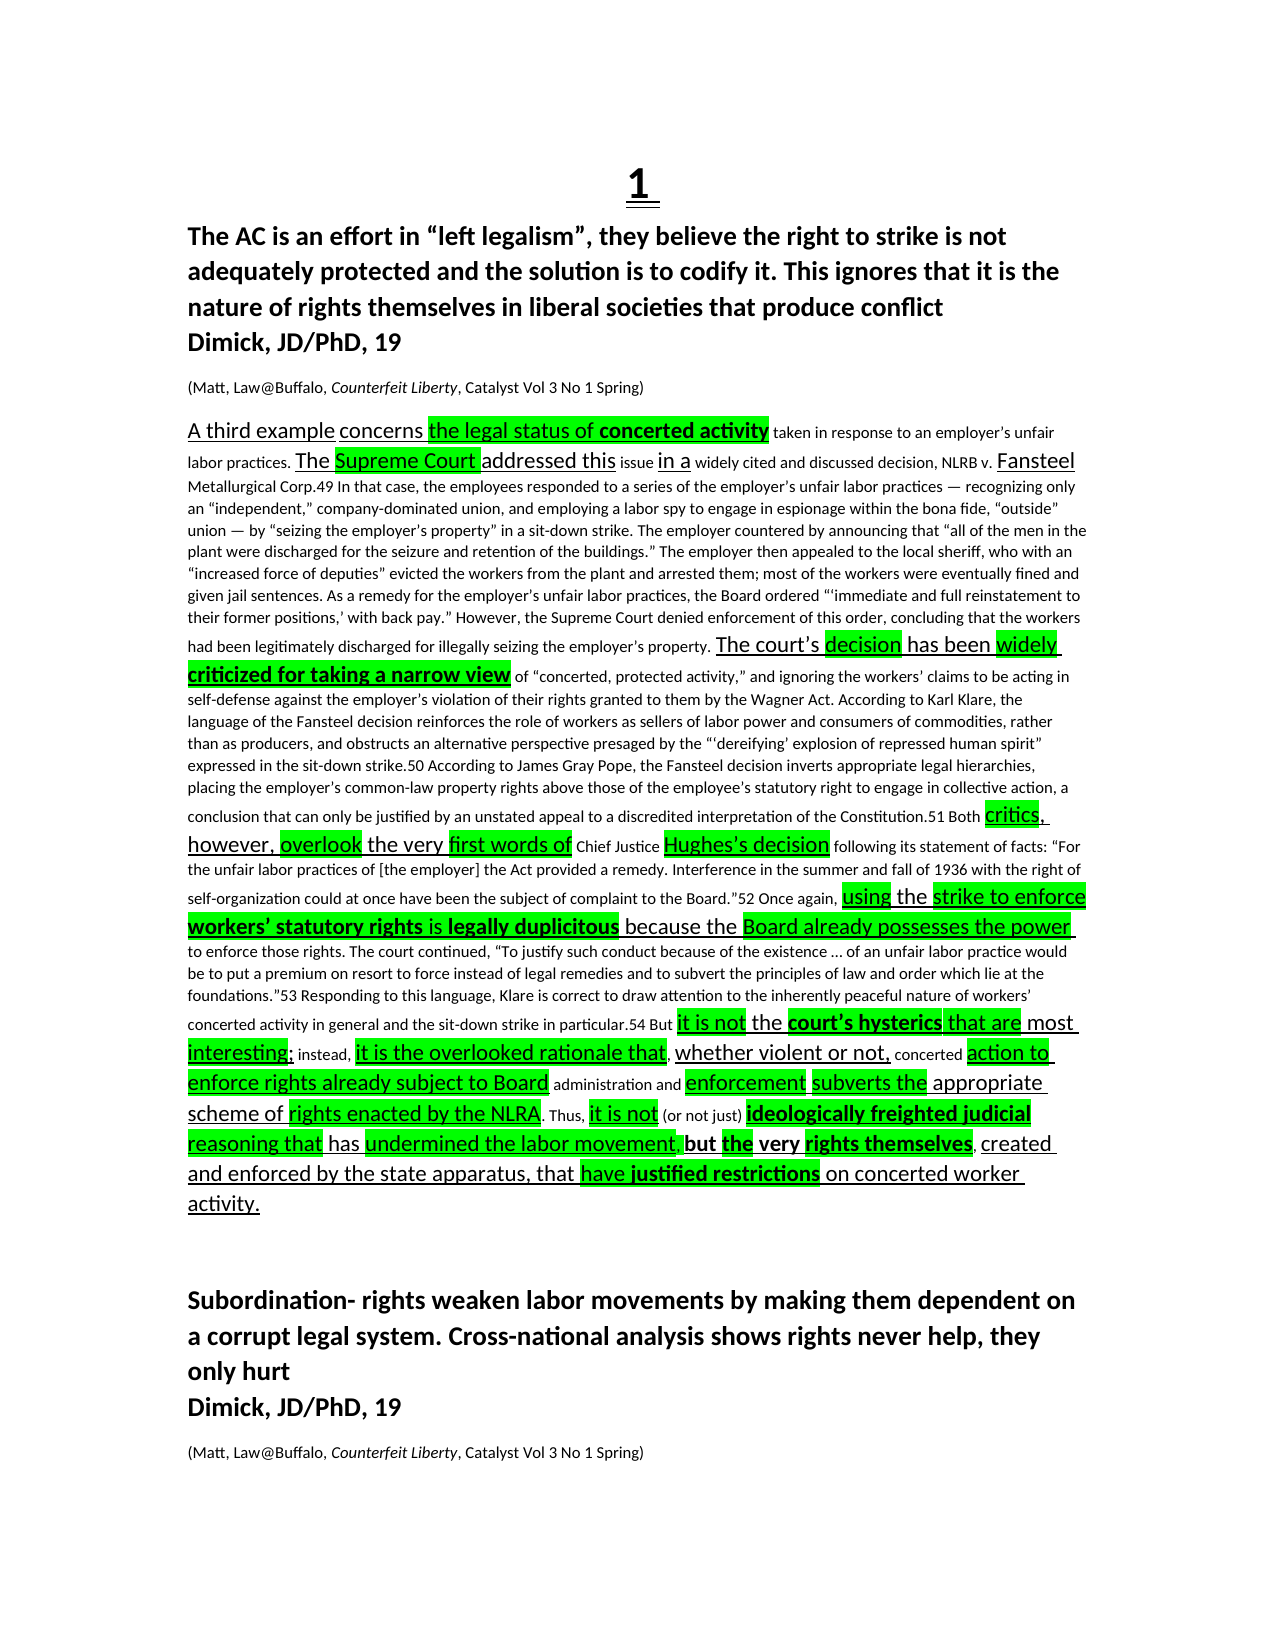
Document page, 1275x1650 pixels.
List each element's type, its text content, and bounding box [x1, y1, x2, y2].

text A third example concerns the legal status of concerted activity taken in response to an employer’s unfair labor practices. The Supreme Court addressed this issue in a widely cited and discussed decision, NLRB v. Fansteel Metallurgical Corp.49 In that case, the employees responded to a series of the employer’s unfair labor practices — recognizing only an “independent,” company-dominated union, and employing a labor spy to engage in espionage within the bona fide, “outside” union — by “seizing the employer’s property” in a sit-down strike. The employer countered by announcing that “all of the men in the plant were discharged for the seizure and retention of the buildings.” The employer then appealed to the local sheriff, who with an “increased force of deputies” evicted the workers from the plant and arrested them; most of the workers were eventually fined and given jail sentences. As a remedy for the employer’s unfair labor practices, the Board ordered “‘immediate and full reinstatement to their former positions,’ with back pay.” However, the Supreme Court denied enforcement of this order, concluding that the workers had been legitimately discharged for illegally seizing the employer’s property. The court’s decision has been widely criticized for taking a narrow view of “concerted, protected activity,” and ignoring the workers’ claims to be acting in self-defense against the employer’s violation of their rights granted to them by the Wagner Act. According to Karl Klare, the language of the Fansteel decision reinforces the role of workers as sellers of labor power and consumers of commodities, rather than as producers, and obstructs an alternative perspective presaged by the “‘dereifying’ explosion of repressed human spirit” expressed in the sit-down strike.50 According to James Gray Pope, the Fansteel decision inverts appropriate legal hierarchies, placing the employer’s common-law property rights above those of the employee’s statutory right to engage in collective action, a conclusion that can only be justified by an unstated appeal to a discredited interpretation of the Constitution.51 Both critics, however, overlook the very first words of Chief Justice Hughes’s decision following its statement of facts: “For the unfair labor practices of [the employer] the Act provided a remedy. Interference in the summer and fall of 1936 with the right of self-organization could at once have been the subject of complaint to the Board.”52 Once again, using the strike to enforce workers’ statutory rights is legally duplicitous because the Board already possesses the power to enforce those rights. The court continued, “To justify such conduct because of the existence … of an unfair labor practice would be to put a premium on resort to force instead of legal remedies and to subvert the principles of law and order which lie at the foundations.”53 Responding to this language, Klare is correct to draw attention to the inherently peaceful nature of workers’ concerted activity in general and the sit-down strike in particular.54 But it is not the court’s hysterics that are most interesting; instead, it is the overlooked rationale that, whether violent or not, concerted action to enforce rights already subject to Board administration and enforcement subverts the appropriate scheme of rights enacted by the NLRA. Thus, it is not (or not just) ideologically freighted judicial reasoning that has undermined the labor movement, but the very rights themselves, created and enforced by the state apparatus, that have justified restrictions on concerted worker activity. [187, 416, 1087, 1217]
text (Matt, Law@Buffalo, Counterfeit Liberty, Catalyst Vol 3 No 1 Spring) [187, 378, 1087, 398]
subtitle 1 [187, 154, 1087, 210]
text Dimick, JD/PhD, 19 [187, 326, 1087, 358]
subtitle The AC is an effort in “left legalism”, they believe the right to strike is not adequately protected and the solution is to codify it. This ignores that it is the nature of rights themselves in liberal societies that produce conflict [187, 219, 1087, 323]
text (Matt, Law@Buffalo, Counterfeit Liberty, Catalyst Vol 3 No 1 Spring) [187, 1442, 1087, 1462]
text Dimick, JD/PhD, 19 [187, 1390, 1087, 1423]
subtitle Subordination- rights weaken labor movements by making them dependent on a corrupt legal system. Cross-national analysis shows rights never help, they only hurt [187, 1283, 1087, 1387]
